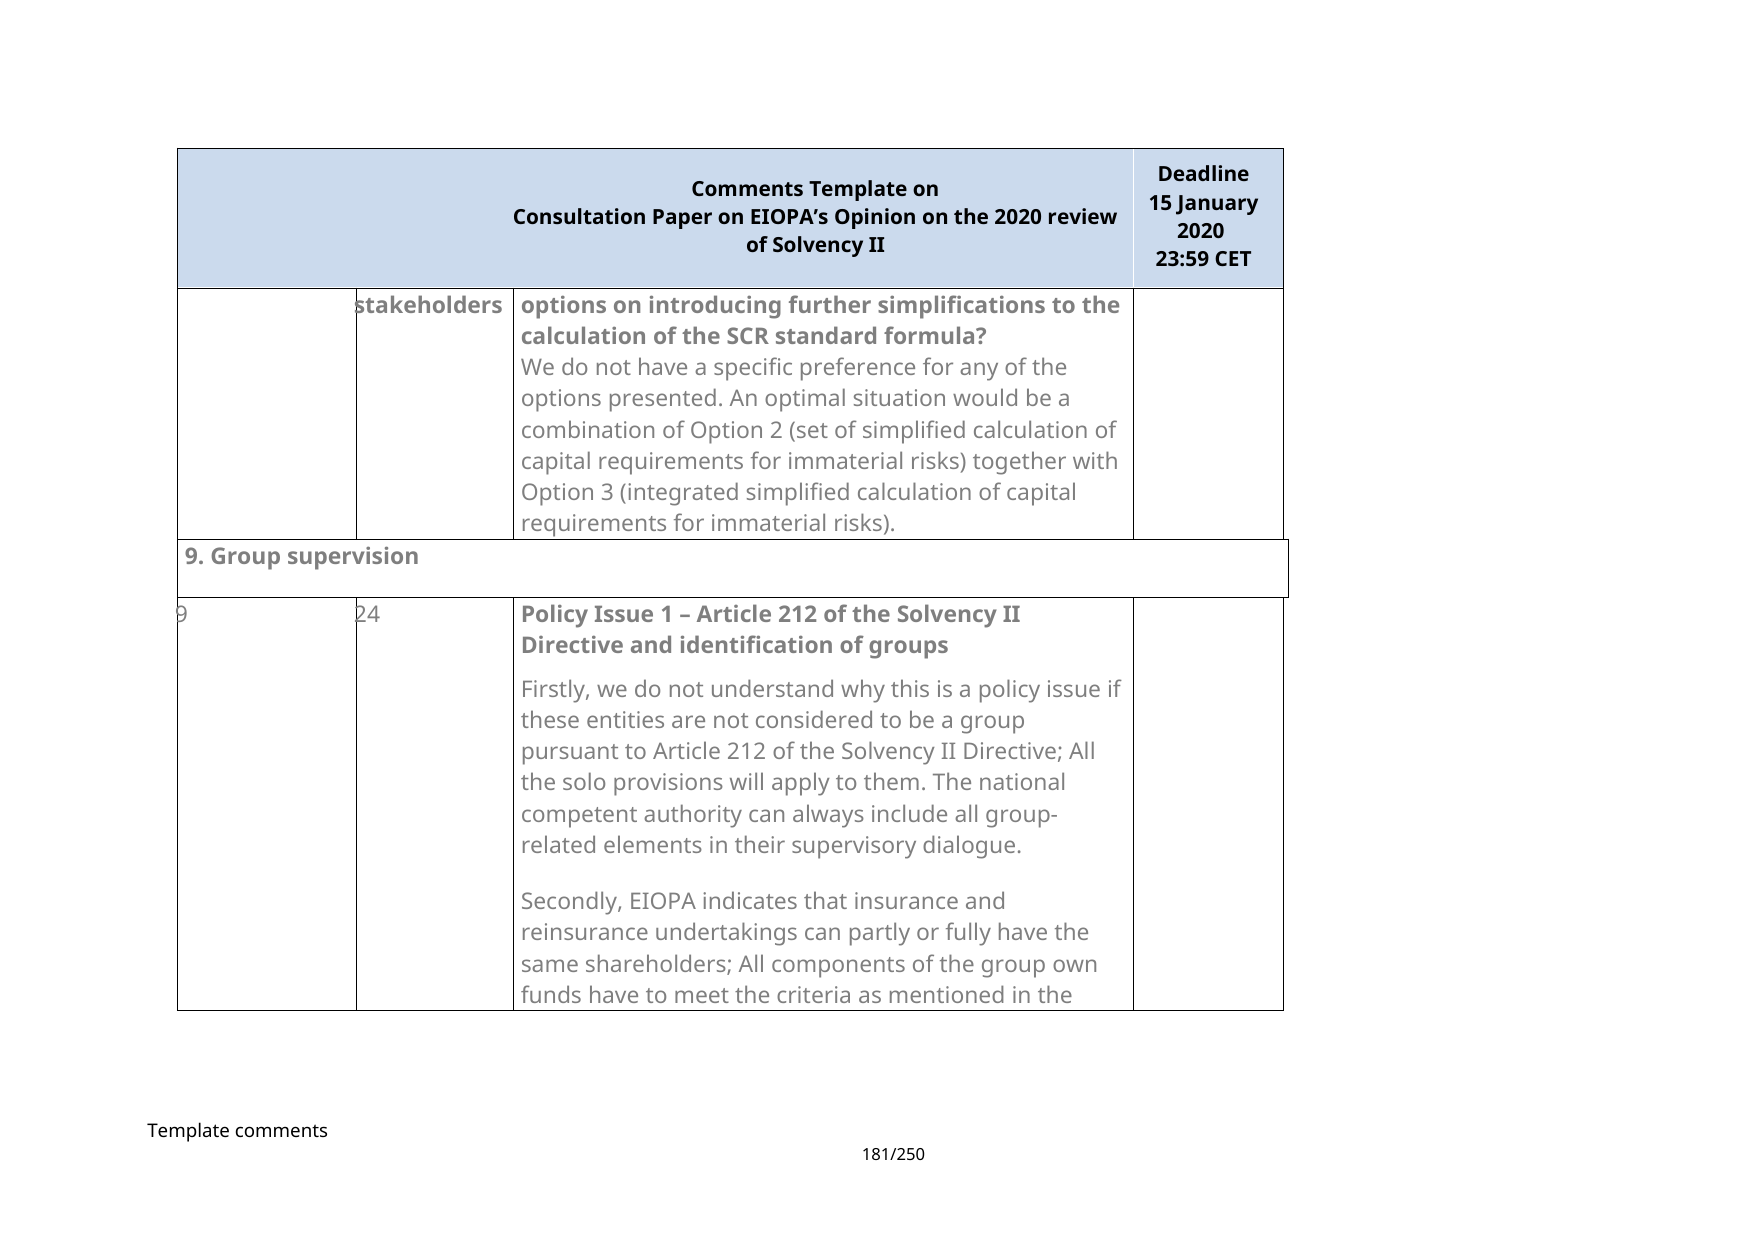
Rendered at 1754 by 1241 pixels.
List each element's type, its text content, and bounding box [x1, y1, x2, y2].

table_cell [1134, 289, 1283, 538]
table_cell [1134, 598, 1283, 1010]
table_cell Question to stakeholders [357, 289, 513, 538]
table_cell 8 [178, 289, 356, 538]
table_cell 9. Group supervision [178, 540, 1288, 597]
table_header Deadline 15 January 2020 23:59 CET [1134, 149, 1283, 287]
table_header [178, 149, 356, 287]
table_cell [514, 598, 1133, 1010]
table_cell 24 [357, 598, 513, 1010]
table_header [356, 149, 507, 287]
table_cell 9 [178, 598, 356, 1010]
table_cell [514, 289, 1133, 538]
table_header Comments Template on Consultation Paper on EIOPA’s Opinion on the 2020 review of Solvency II [507, 149, 1133, 287]
